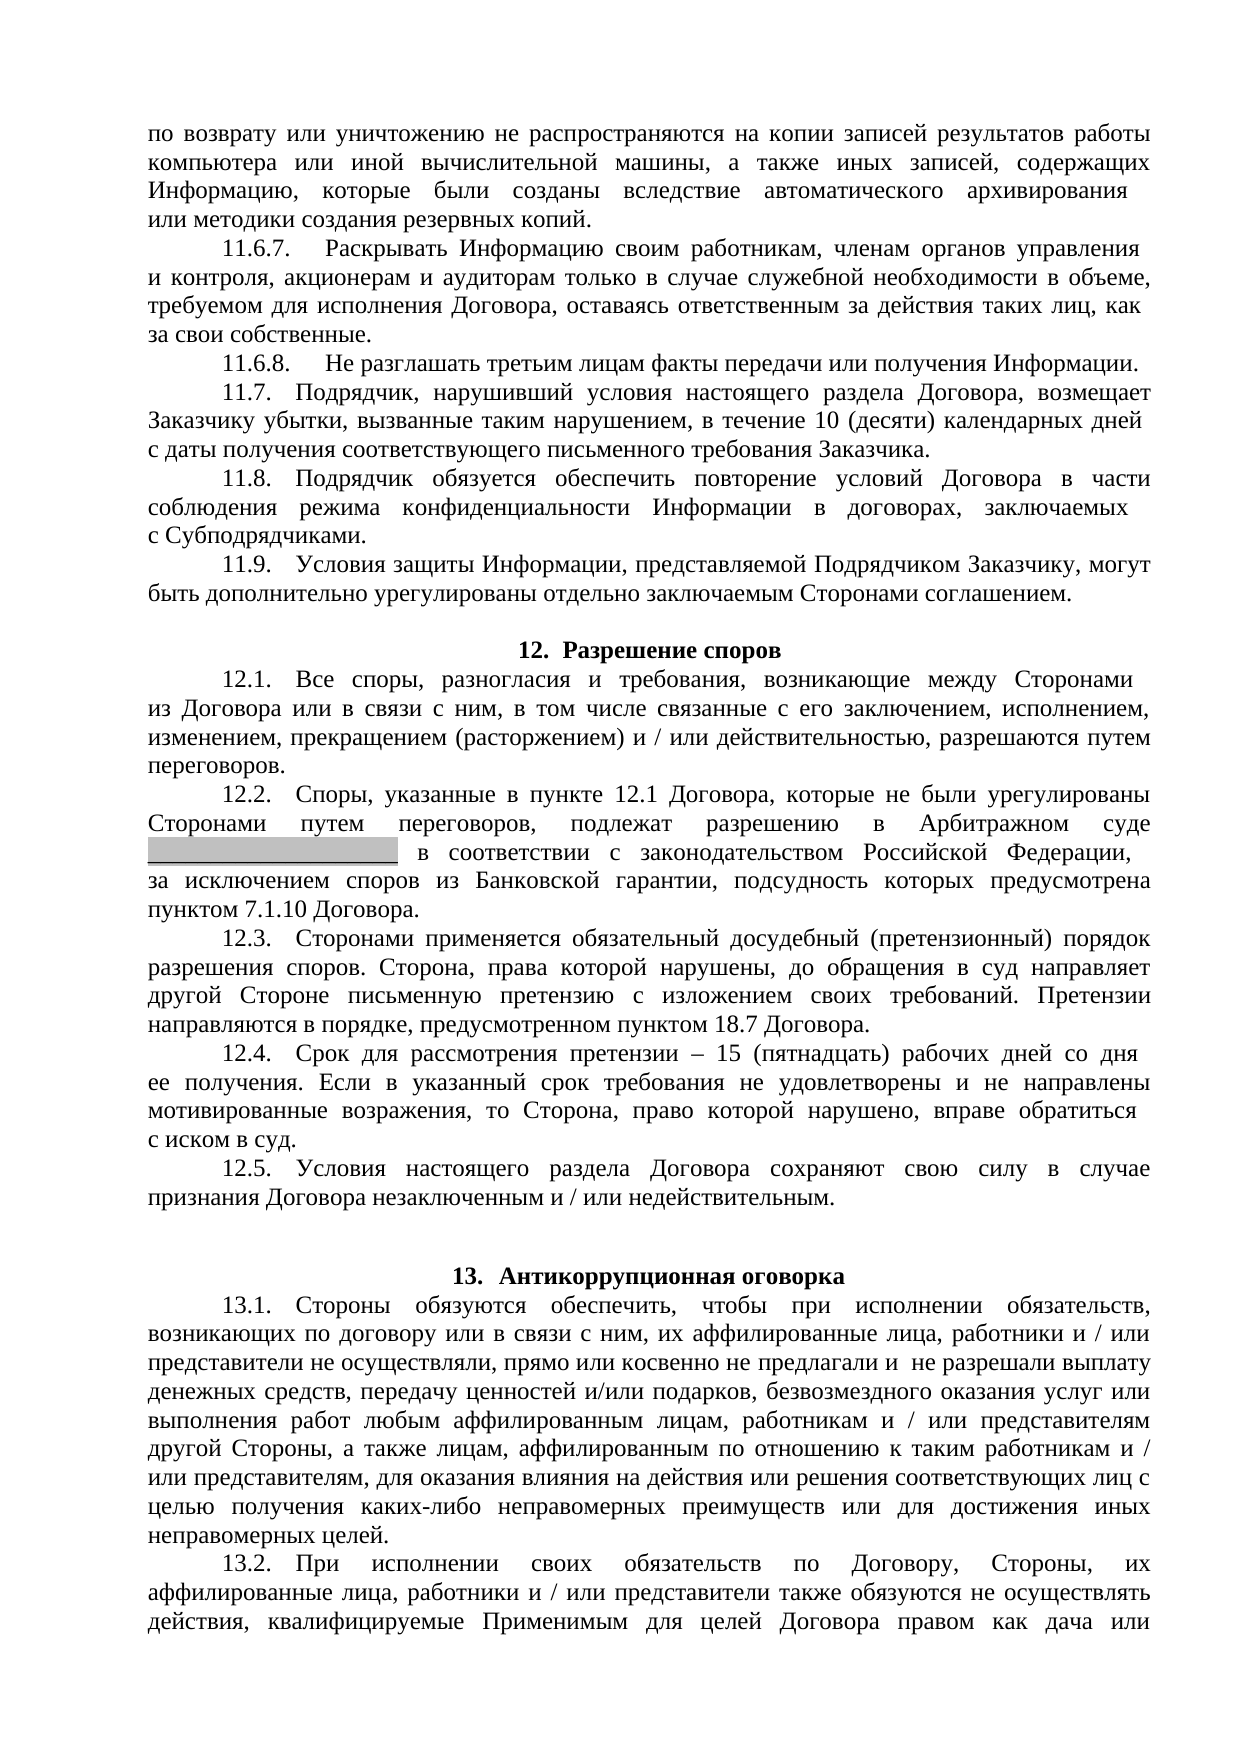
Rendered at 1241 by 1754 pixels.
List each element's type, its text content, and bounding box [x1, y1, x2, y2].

list Подрядчик, нарушивший условия настоящего раздела Договора, возмещает Заказчику убытки, вызванные таким нарушением, в течение 10 (десяти) календарных дней с даты получения соответствующего письменного требования Заказчика. [148, 377, 1152, 463]
list Условия настоящего раздела Договора сохраняют свою силу в случае признания Договора незаключенным и / или недействительным. [148, 1153, 1152, 1211]
list Сторонами применяется обязательный досудебный (претензионный) порядок разрешения споров. Сторона, права которой нарушены, до обращения в суд направляет другой Стороне письменную претензию с изложением своих требований. Претензии направляются в порядке, предусмотренном пунктом 18.7 Договора. [148, 923, 1152, 1038]
list Условия защиты Информации, представляемой Подрядчиком Заказчику, могут быть дополнительно урегулированы отдельно заключаемым Сторонами соглашением. [148, 549, 1152, 607]
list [148, 118, 1152, 233]
list Антикоррупционная оговорка [145, 1261, 1152, 1290]
list Подрядчик обязуется обеспечить повторение условий Договора в части соблюдения режима конфиденциальности Информации в договорах, заключаемых с Субподрядчиками. [148, 463, 1152, 549]
list Срок для рассмотрения претензии – 15 (пятнадцать) рабочих дней со дня ее получения. Если в указанный срок требования не удовлетворены и не направлены мотивированные возражения, то Сторона, право которой нарушено, вправе обратиться с иском в суд. [148, 1038, 1152, 1153]
list Споры, указанные в пункте 12.1 Договора, которые не были урегулированы Сторонами путем переговоров, подлежат разрешению в Арбитражном суде ____________________ в соответствии с законодательством Российской Федерации, за исключением споров из Банковской гарантии, подсудность которых предусмотрена пунктом 7.1.10 Договора. [148, 779, 1152, 923]
list Стороны обязуются обеспечить, чтобы при исполнении обязательств, возникающих по договору или в связи с ним, их аффилированные лица, работники и / или представители не осуществляли, прямо или косвенно не предлагали и не разрешали выплату денежных средств, передачу ценностей и/или подарков, безвозмездного оказания услуг или выполнения работ любым аффилированным лицам, работникам и / или представителям другой Стороны, а также лицам, аффилированным по отношению к таким работникам и / или представителям, для оказания влияния на действия или решения соответствующих лиц с целью получения каких-либо неправомерных преимуществ или для достижения иных неправомерных целей. [148, 1290, 1152, 1548]
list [148, 1548, 1152, 1635]
list Разрешение споров [148, 636, 1152, 664]
list Все споры, разногласия и требования, возникающие между Сторонами из Договора или в связи с ним, в том числе связанные с его заключением, исполнением, изменением, прекращением (расторжением) и / или действительностью, разрешаются путем переговоров. [148, 664, 1152, 779]
list Не разглашать третьим лицам факты передачи или получения Информации. [148, 348, 1152, 377]
list Раскрывать Информацию своим работникам, членам органов управления и контроля, акционерам и аудиторам только в случае служебной необходимости в объеме, требуемом для исполнения Договора, оставаясь ответственным за действия таких лиц, как за свои собственные. [148, 233, 1152, 348]
